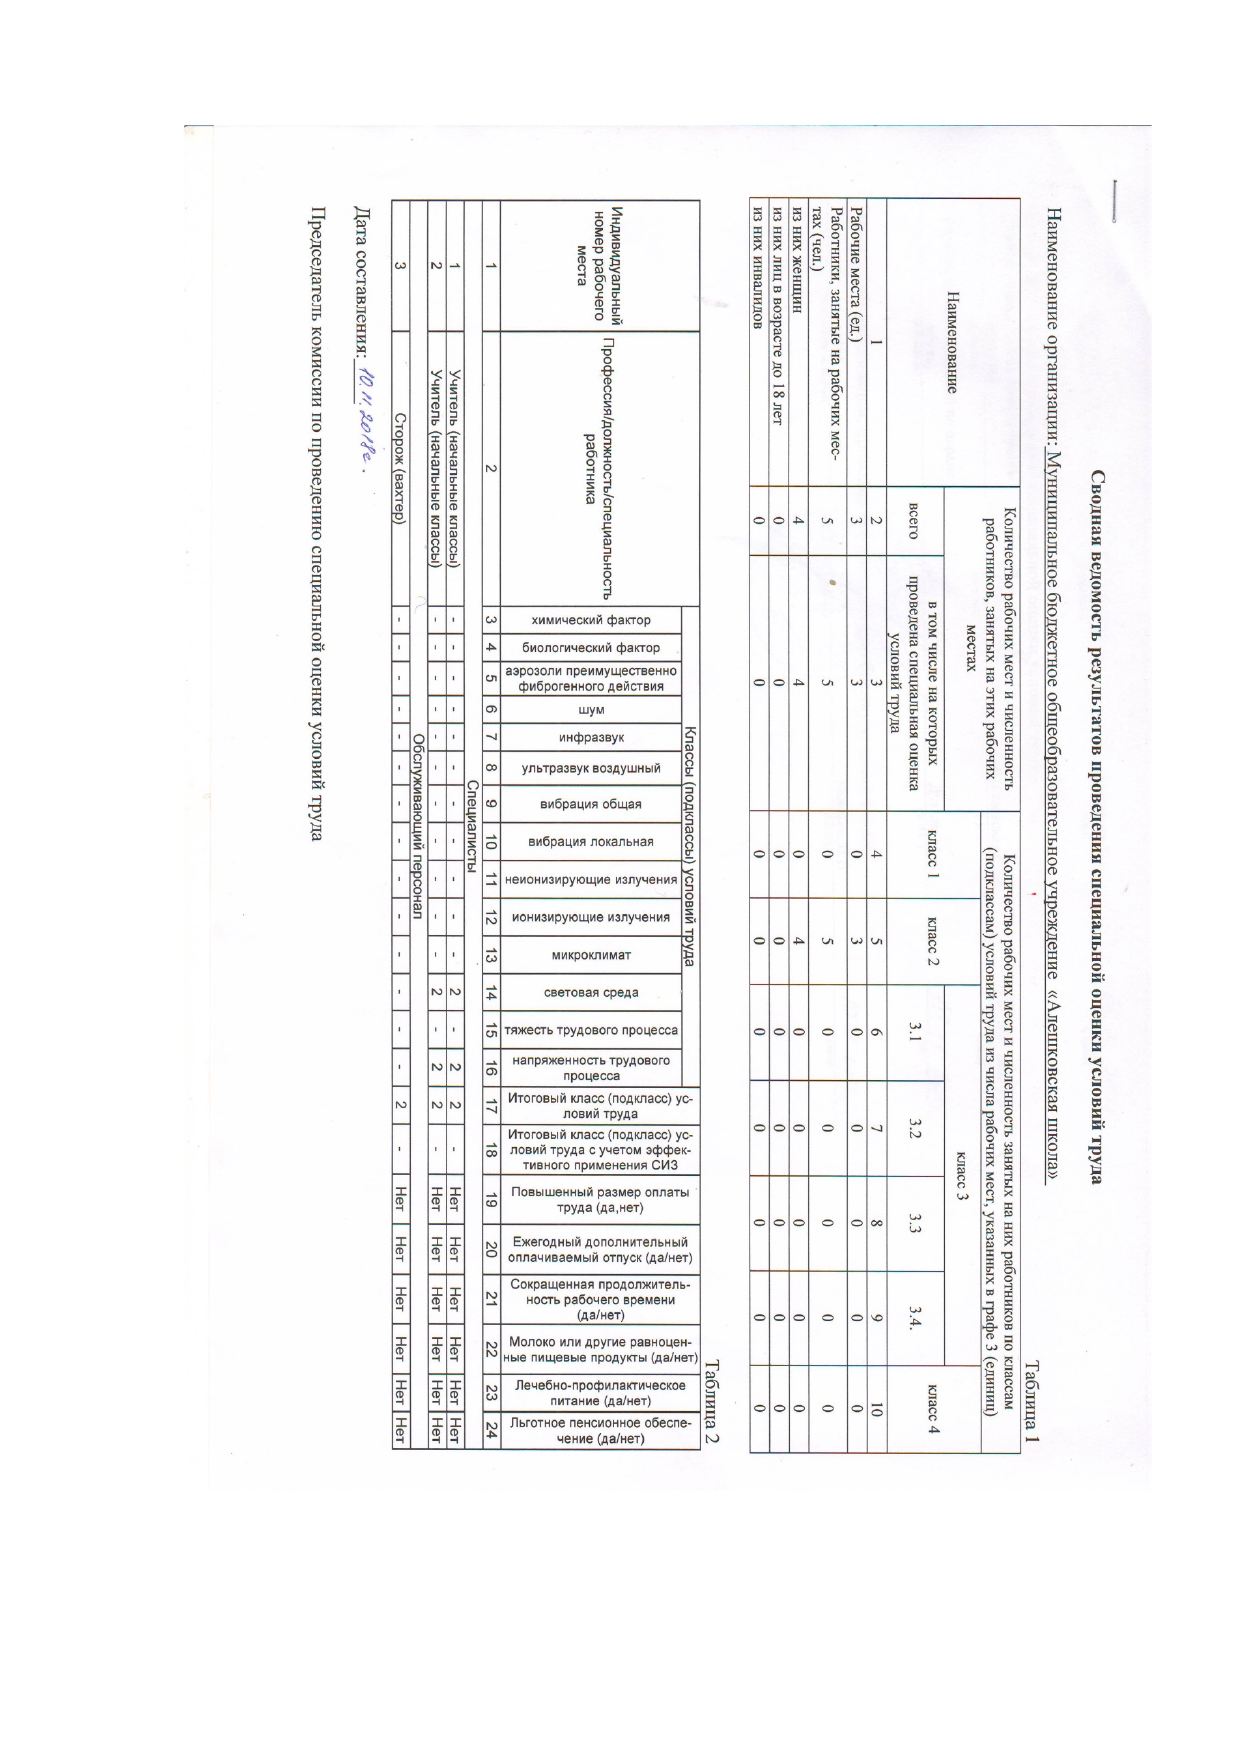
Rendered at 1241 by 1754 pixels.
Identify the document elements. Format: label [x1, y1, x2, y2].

picture [177, 118, 1152, 1497]
